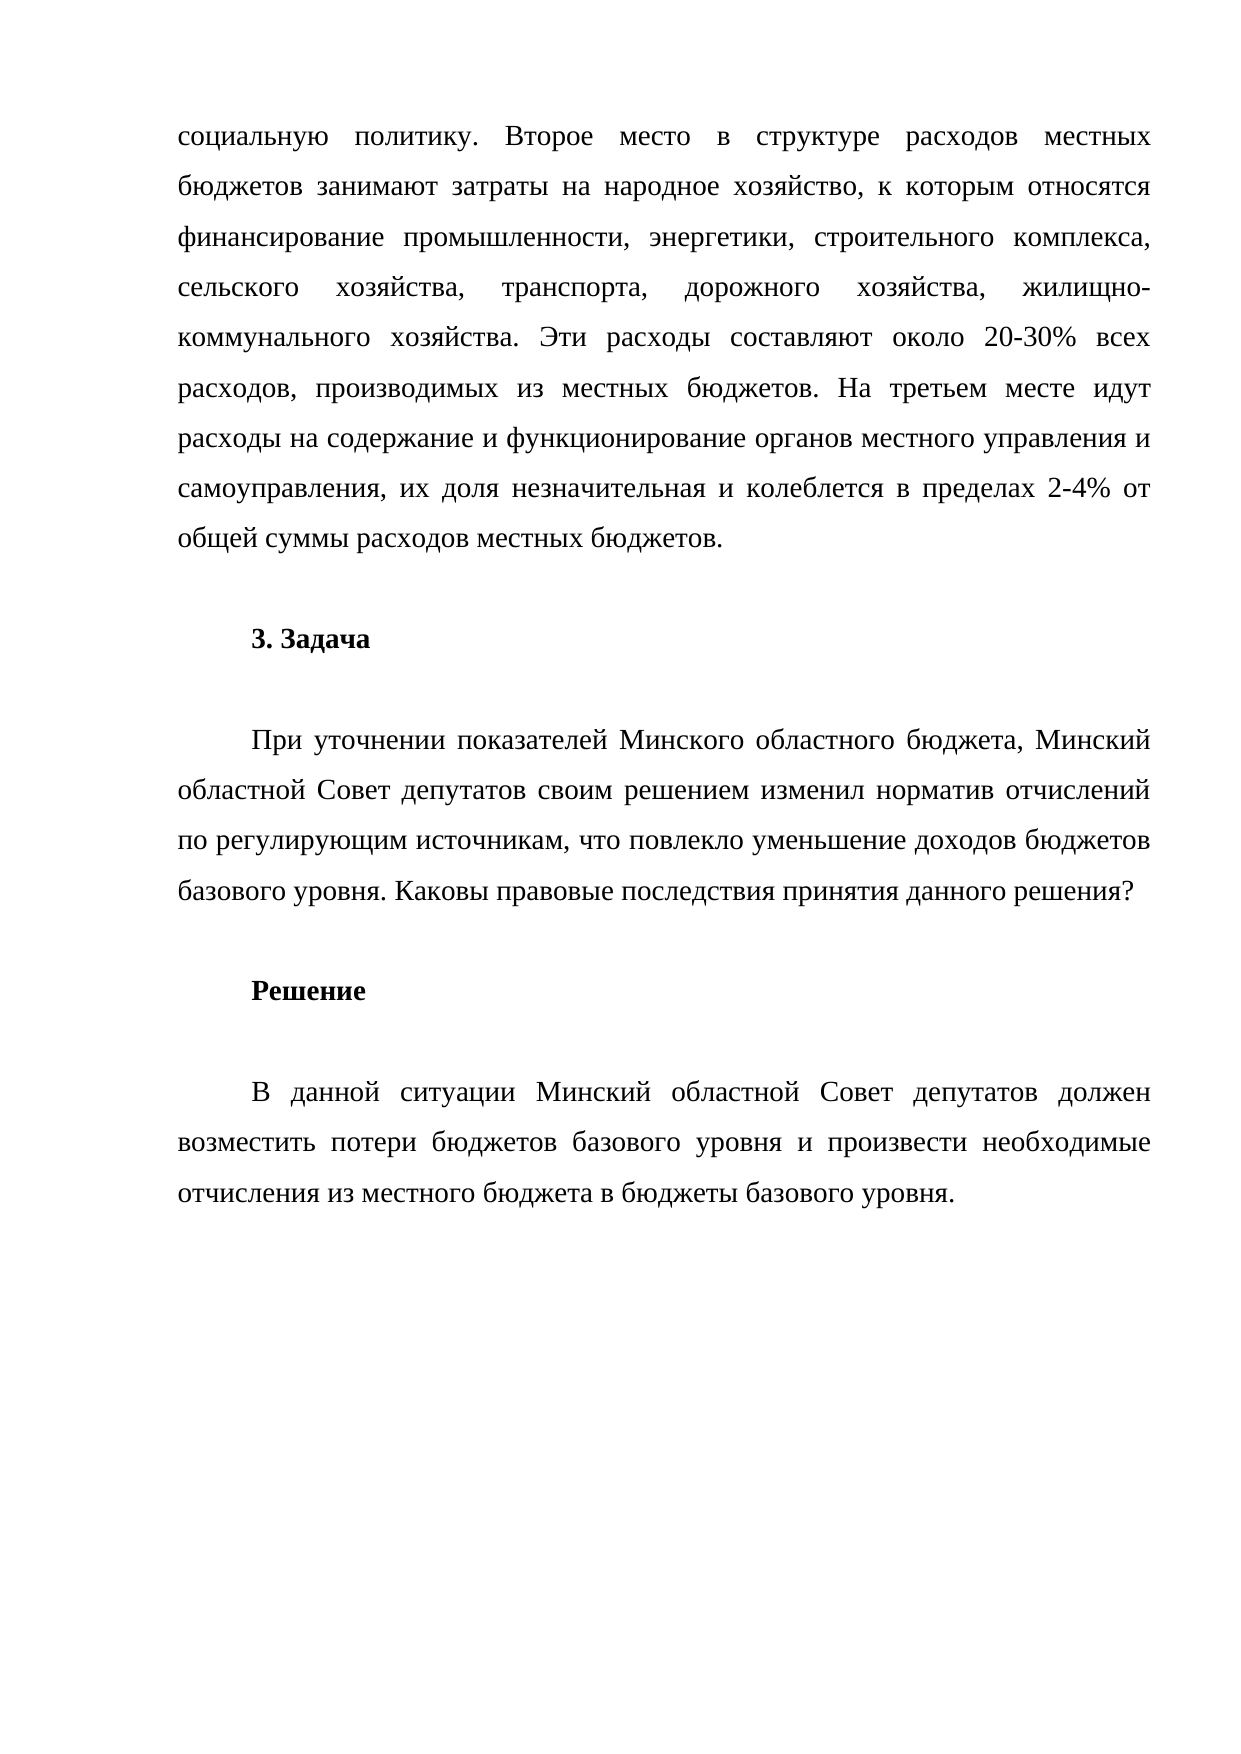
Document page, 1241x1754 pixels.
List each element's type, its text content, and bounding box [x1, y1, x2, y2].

list При уточнении показателей Минского областного бюджета, Минский областной Совет депутатов своим решением изменил норматив отчислений по регулирующим источникам, что повлекло уменьшение доходов бюджетов базового уровня. Каковы правовые последствия принятия данного решения? [177, 722, 1152, 906]
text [177, 118, 1152, 554]
text Решение [177, 973, 1152, 1007]
text 3. Задача [177, 621, 1152, 655]
text В данной ситуации Минский областной Совет депутатов должен возместить потери бюджетов базового уровня и произвести необходимые отчисления из местного бюджета в бюджеты базового уровня. [177, 1074, 1152, 1208]
